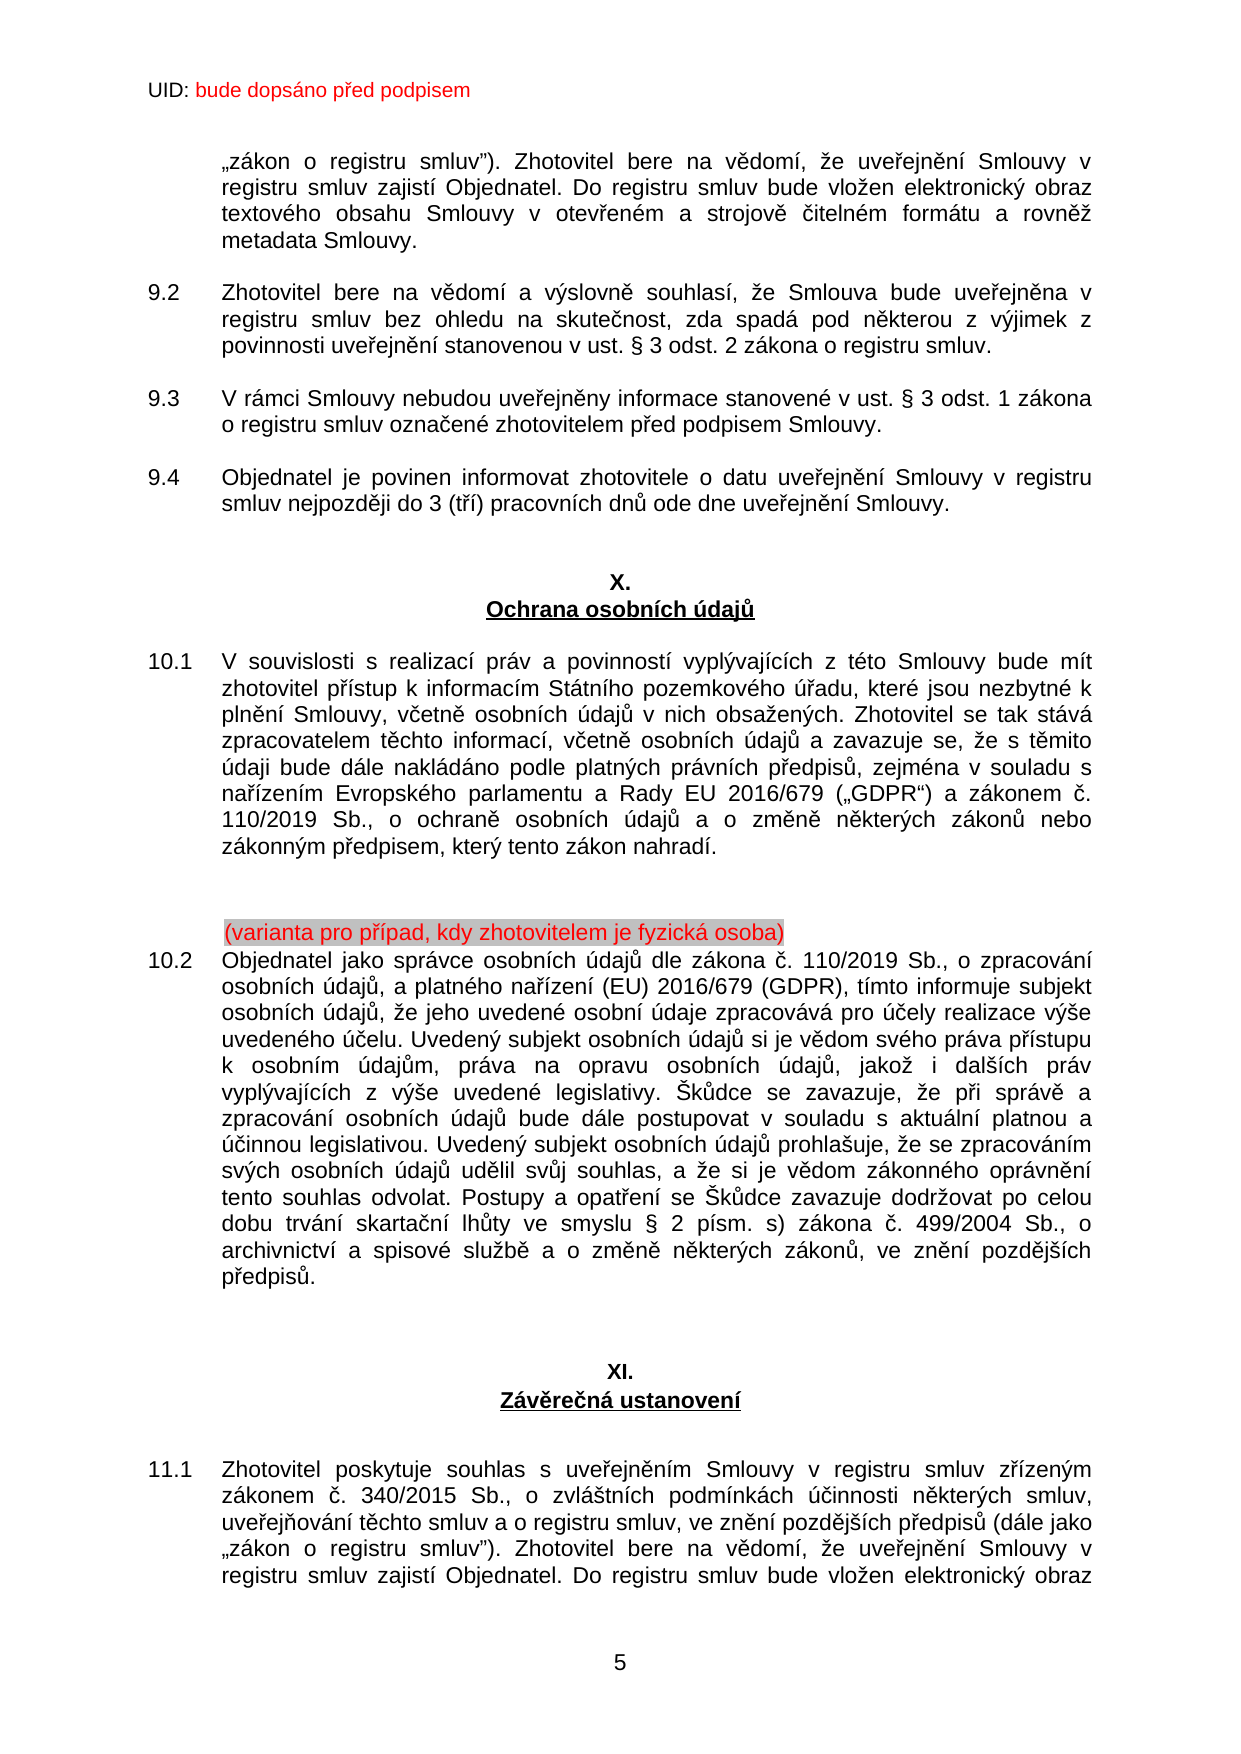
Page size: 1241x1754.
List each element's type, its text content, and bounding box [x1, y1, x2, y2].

list V souvislosti s realizací práv a povinností vyplývajících z této Smlouvy bude mít zhotovitel přístup k informacím Státního pozemkového úřadu, které jsou nezbytné k plnění Smlouvy, včetně osobních údajů v nich obsažených. Zhotovitel se tak stává zpracovatelem těchto informací, včetně osobních údajů a zavazuje se, že s těmito údaji bude dále nakládáno podle platných právních předpisů, zejména v souladu s nařízením Evropského parlamentu a Rady EU 2016/679 („GDPR“) a zákonem č. 110/2019 Sb., o ochraně osobních údajů a o změně některých zákonů nebo zákonným předpisem, který tento zákon nahradí. [148, 648, 1093, 859]
text Ochrana osobních údajů [148, 596, 1093, 622]
text 9.3 V rámci Smlouvy nebudou uveřejněny informace stanovené v ust. § 3 odst. 1 zákona o registru smluv označené zhotovitelem před podpisem Smlouvy. [148, 385, 1093, 437]
list (varianta pro případ, kdy zhotovitelem je fyzická osoba) [148, 917, 1093, 947]
text 9.2 Zhotovitel bere na vědomí a výslovně souhlasí, že Smlouva bude uveřejněna v registru smluv bez ohledu na skutečnost, zda spadá pod některou z výjimek z povinnosti uveřejnění stanovenou v ust. § 3 odst. 2 zákona o registru smluv. [148, 279, 1093, 358]
text XI. Závěrečná ustanovení [148, 1356, 1093, 1444]
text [148, 1456, 1093, 1588]
text X. [148, 569, 1093, 596]
list Objednatel jako správce osobních údajů dle zákona č. 110/2019 Sb., o zpracování osobních údajů, a platného nařízení (EU) 2016/679 (GDPR), tímto informuje subjekt osobních údajů, že jeho uvedené osobní údaje zpracovává pro účely realizace výše uvedeného účelu. Uvedený subjekt osobních údajů si je vědom svého práva přístupu k osobním údajům, práva na opravu osobních údajů, jakož i dalších práv vyplývajících z výše uvedené legislativy. Škůdce se zavazuje, že při správě a zpracování osobních údajů bude dále postupovat v souladu s aktuální platnou a účinnou legislativou. Uvedený subjekt osobních údajů prohlašuje, že se zpracováním svých osobních údajů udělil svůj souhlas, a že si je vědom zákonného oprávnění tento souhlas odvolat. Postupy a opatření se Škůdce zavazuje dodržovat po celou dobu trvání skartační lhůty ve smyslu § 2 písm. s) zákona č. 499/2004 Sb., o archivnictví a spisové službě a o změně některých zákonů, ve znění pozdějších předpisů. [148, 947, 1093, 1289]
text 9.4 Objednatel je povinen informovat zhotovitele o datu uveřejnění Smlouvy v registru smluv nejpozději do 3 (tří) pracovních dnů ode dne uveřejnění Smlouvy. [148, 464, 1093, 517]
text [148, 148, 1093, 253]
